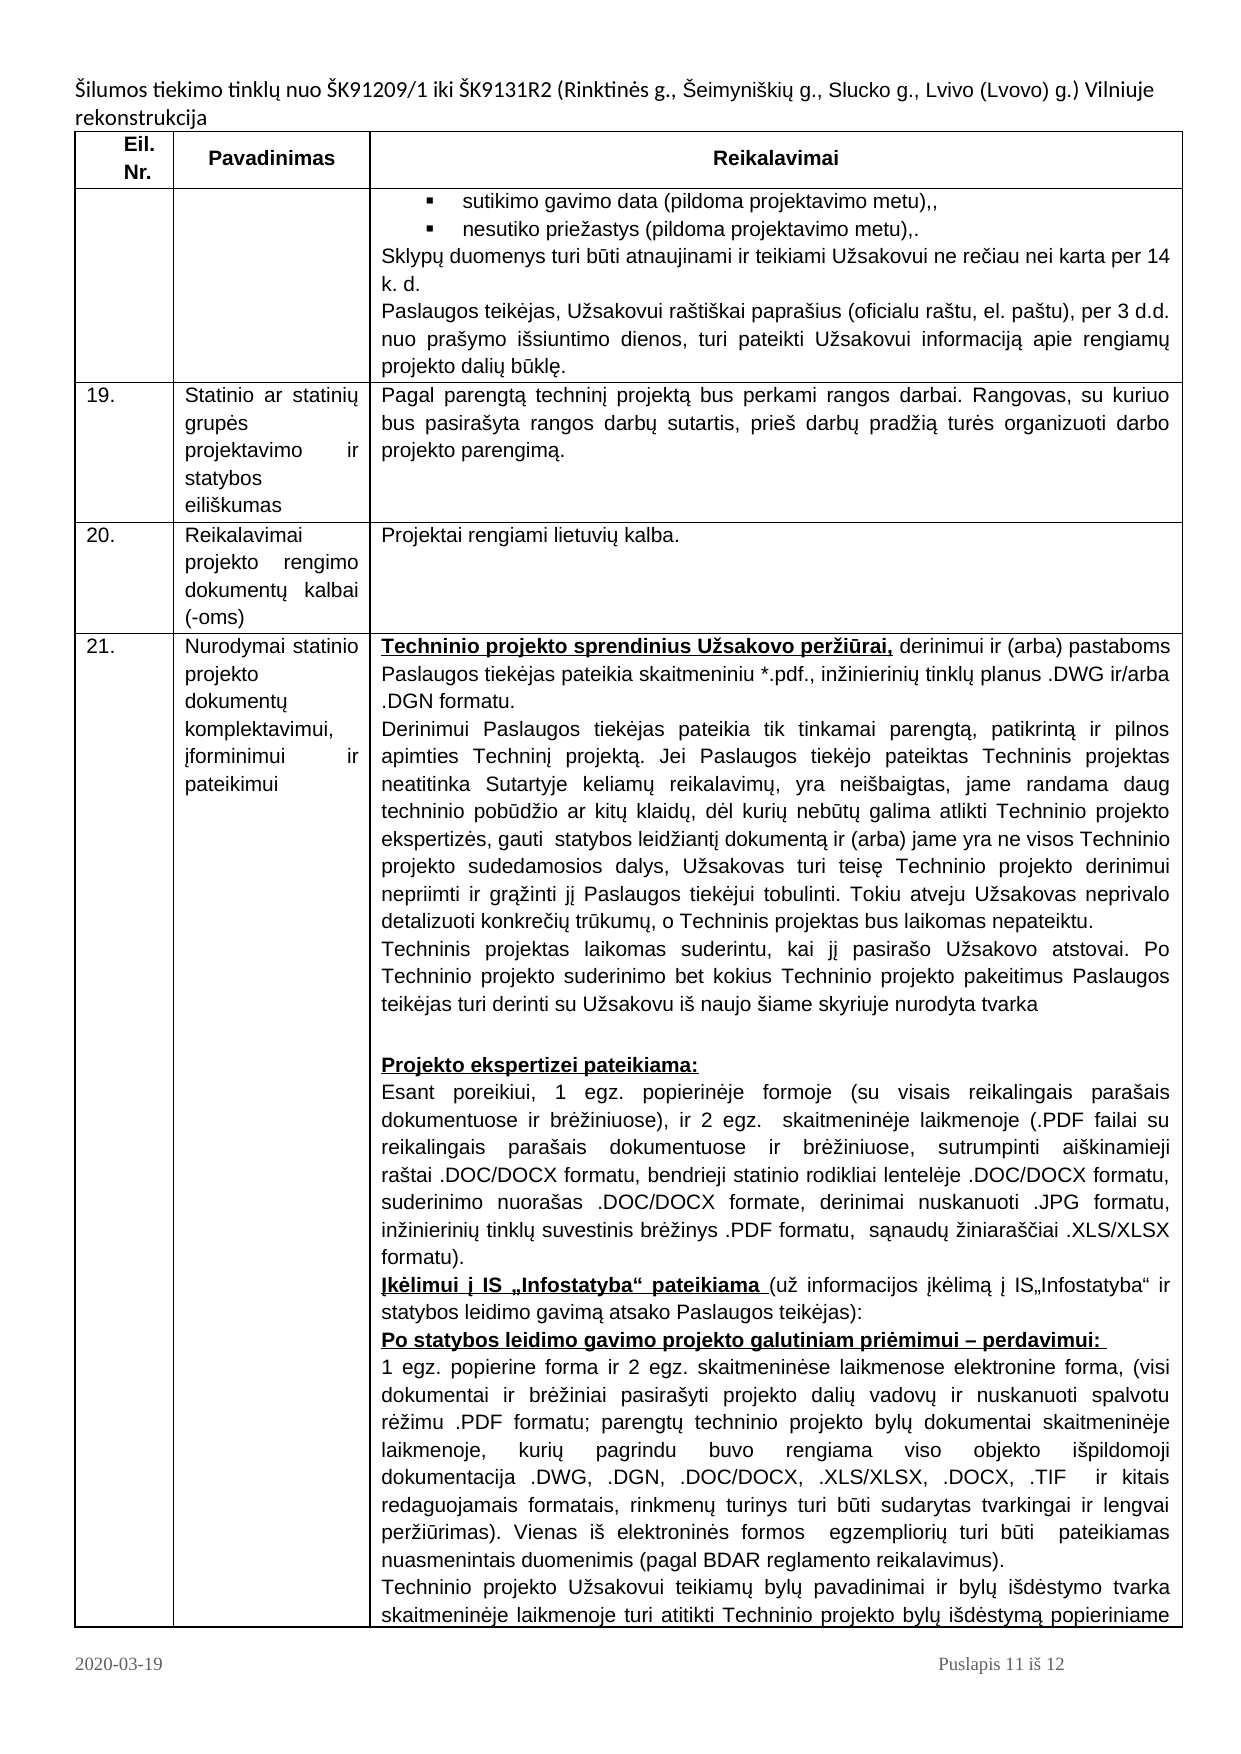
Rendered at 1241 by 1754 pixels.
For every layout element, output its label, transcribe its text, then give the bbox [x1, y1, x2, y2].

table_cell Statinio ar statinių grupės projektavimo ir statybos eiliškumas [174, 383, 369, 522]
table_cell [174, 634, 369, 1626]
table_header Pavadinimas [174, 132, 369, 188]
table_header Reikalavimai [371, 132, 1182, 188]
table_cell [371, 634, 1182, 1626]
table_cell [76, 634, 173, 1626]
table_cell [76, 189, 173, 382]
table_cell Reikalavimai projekto rengimo dokumentų kalbai (-oms) [174, 523, 369, 633]
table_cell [371, 189, 1182, 382]
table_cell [174, 189, 369, 382]
table_header Eil. Nr. [76, 132, 173, 188]
table_cell Pagal parengtą techninį projektą bus perkami rangos darbai. Rangovas, su kuriuo bus pasirašyta rangos darbų sutartis, prieš darbų pradžią turės organizuoti darbo projekto parengimą. [371, 383, 1182, 522]
table_cell [76, 383, 173, 522]
table_cell [76, 523, 173, 633]
table_cell Projektai rengiami lietuvių kalba. [371, 523, 1182, 633]
